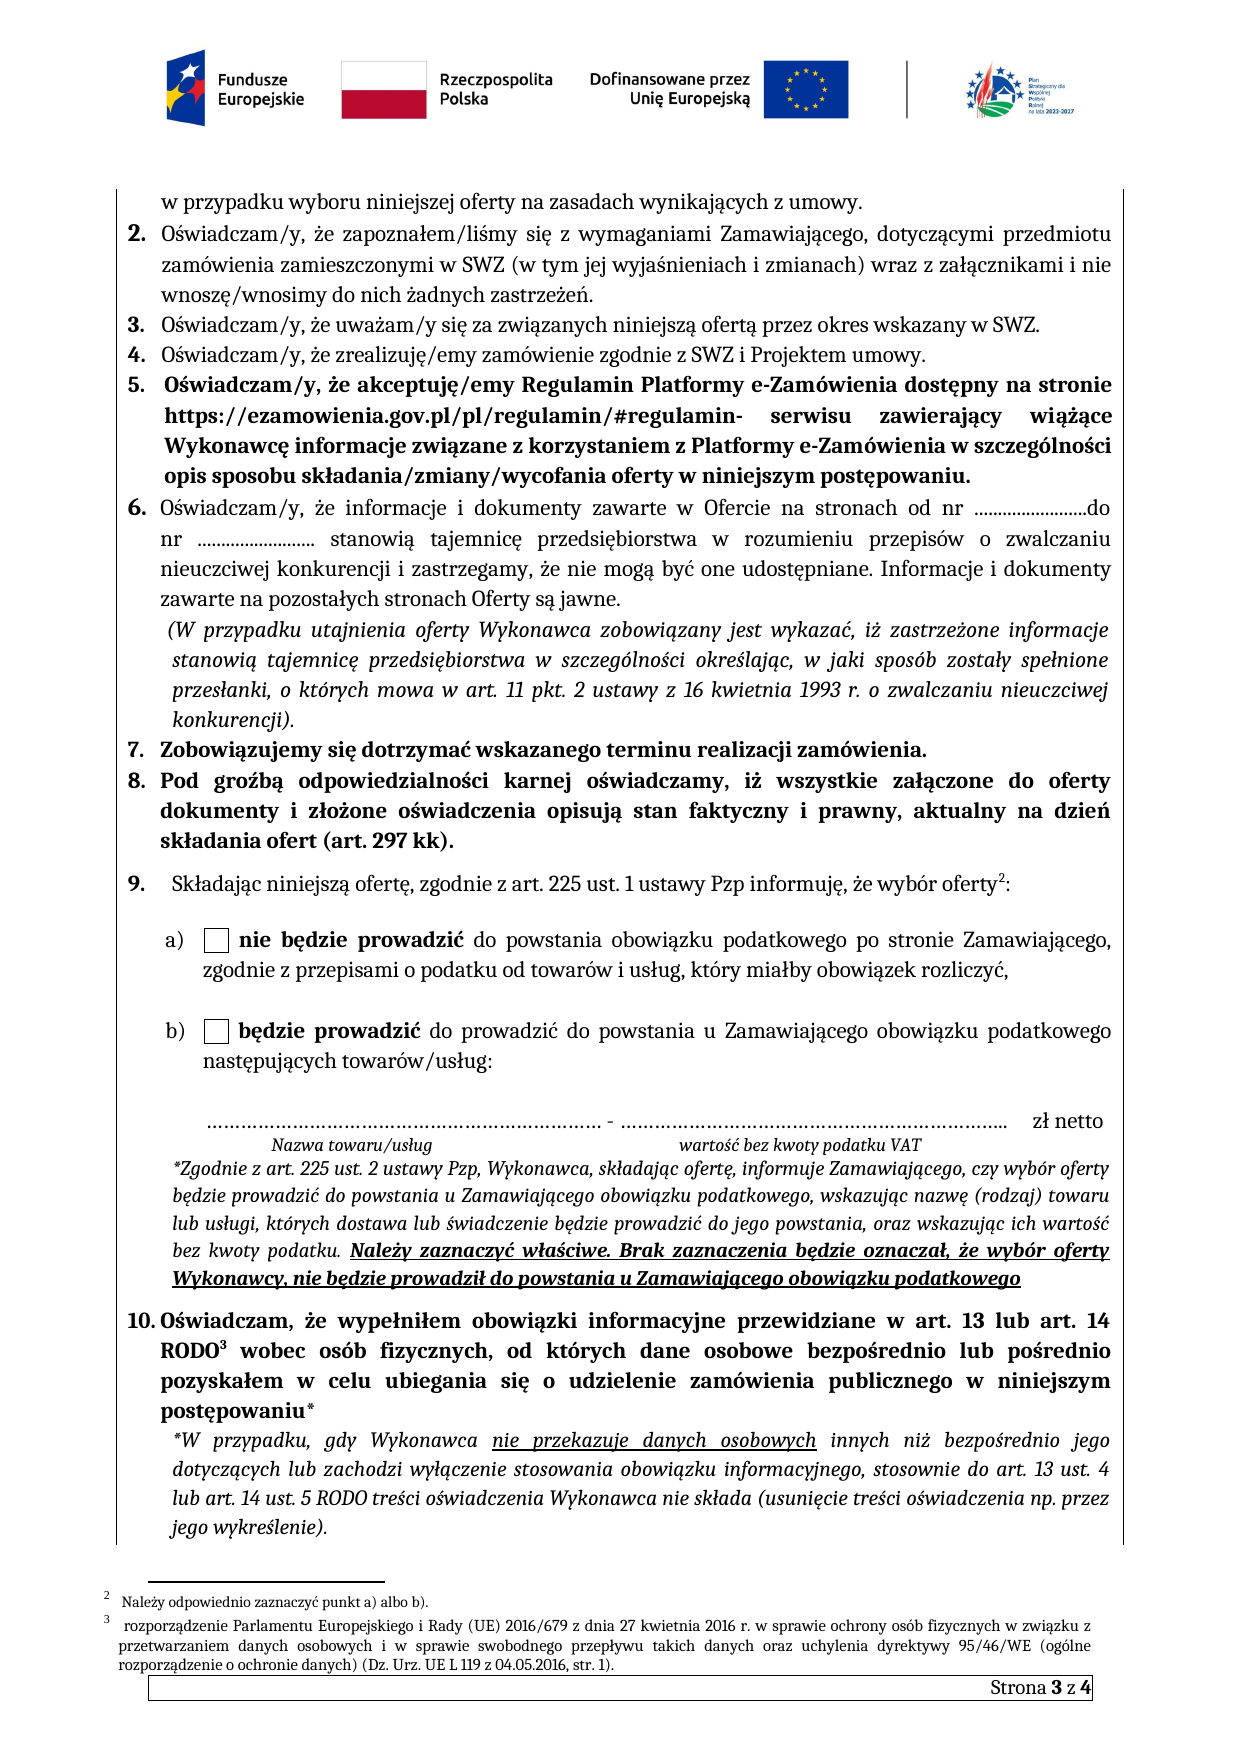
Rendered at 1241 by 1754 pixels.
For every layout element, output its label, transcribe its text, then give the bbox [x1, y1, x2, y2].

picture [148, 30, 1093, 146]
